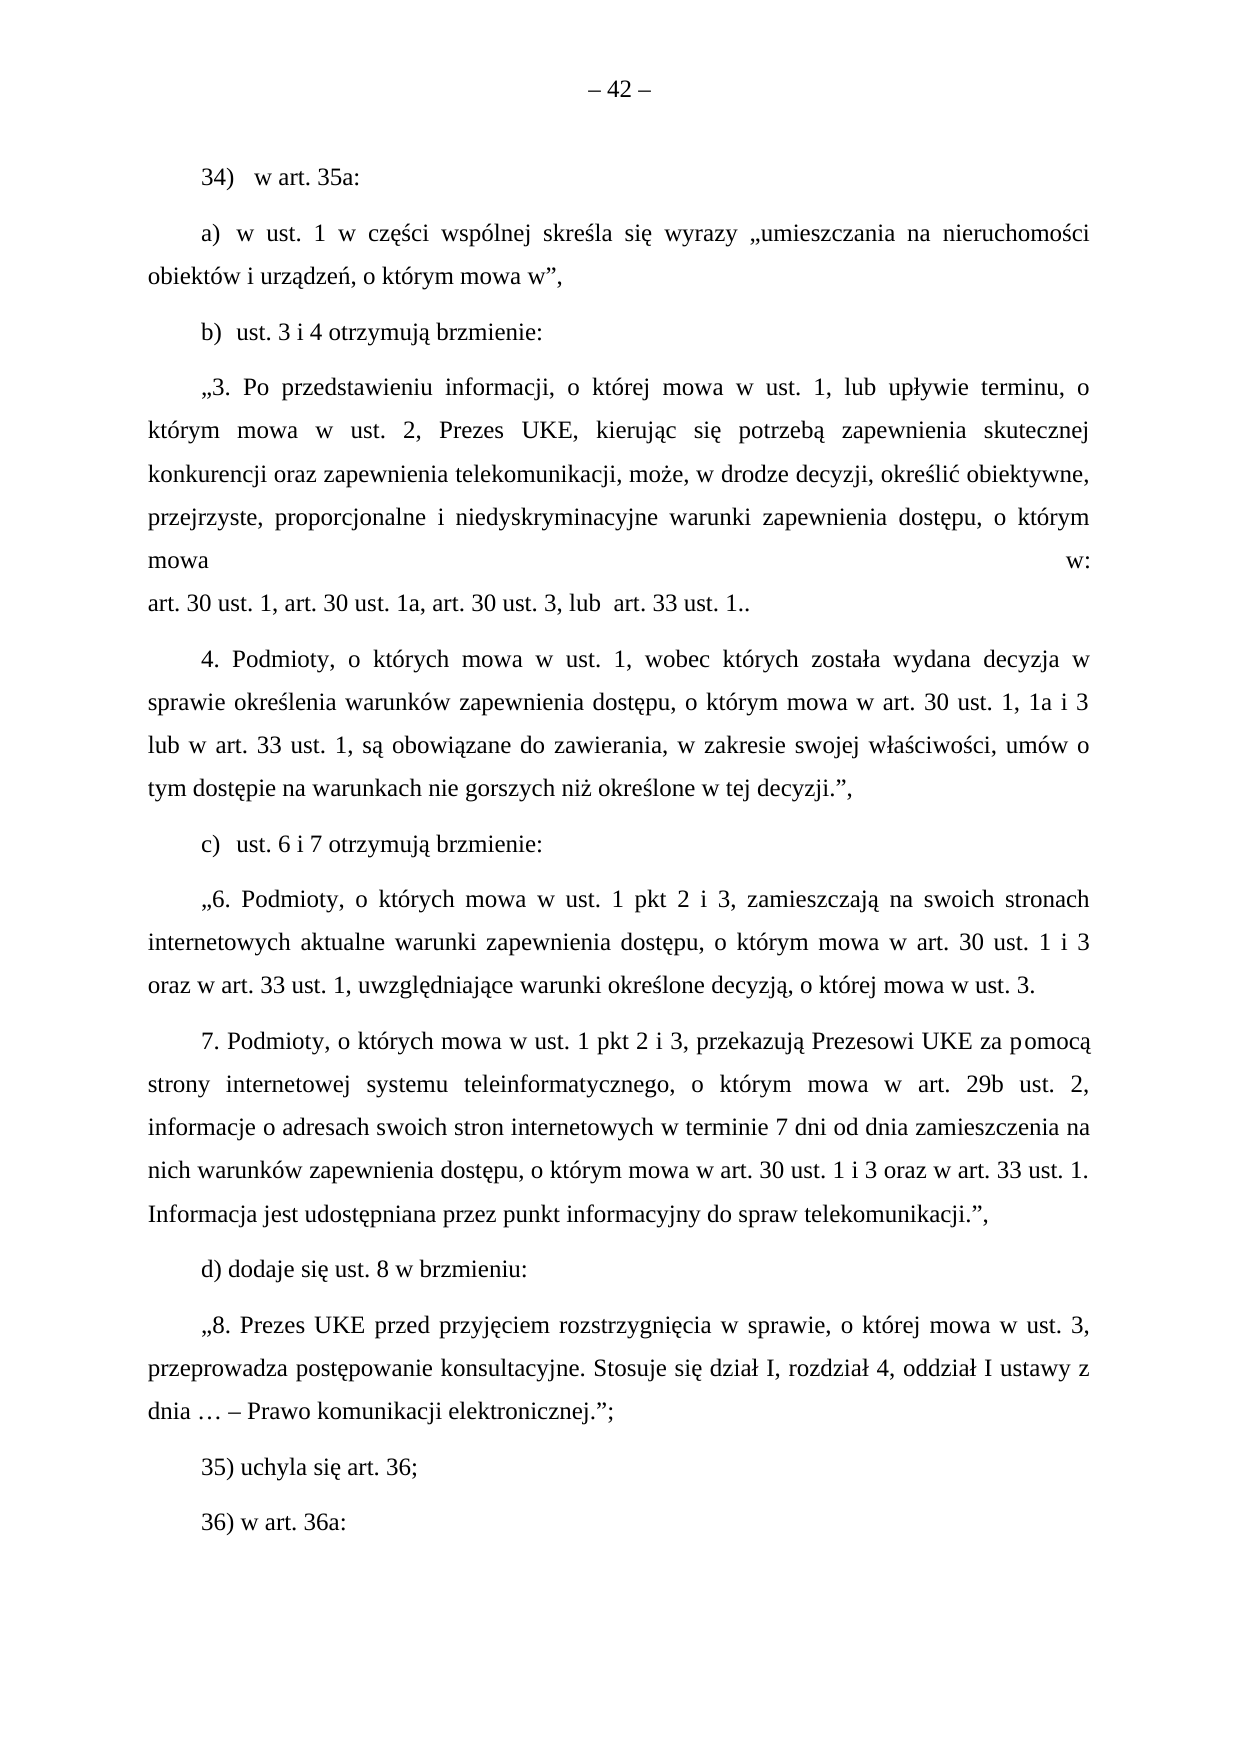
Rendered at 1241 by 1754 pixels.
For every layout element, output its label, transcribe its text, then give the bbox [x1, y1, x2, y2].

text 34) w art. 35a: [148, 162, 1091, 191]
text d) dodaje się ust. 8 w brzmieniu: [148, 1254, 1091, 1283]
text „6. Podmioty, o których mowa w ust. 1 pkt 2 i 3, zamieszczają na swoich stronach internetowych aktualne warunki zapewnienia dostępu, o którym mowa w art. 30 ust. 1 i 3 oraz w art. 33 ust. 1, uwzględniające warunki określone decyzją, o której mowa w ust. 3. [148, 884, 1091, 999]
text 35) uchyla się art. 36; [148, 1452, 1091, 1481]
text b) ust. 3 i 4 otrzymują brzmienie: [148, 317, 1091, 346]
text 7. Podmioty, o których mowa w ust. 1 pkt 2 i 3, przekazują Prezesowi UKE za pomocą strony internetowej systemu teleinformatycznego, o którym mowa w art. 29b ust. 2, informacje o adresach swoich stron internetowych w terminie 7 dni od dnia zamieszczenia na nich warunków zapewnienia dostępu, o którym mowa w art. 30 ust. 1 i 3 oraz w art. 33 ust. 1. Informacja jest udostępniana przez punkt informacyjny do spraw telekomunikacji.”, [148, 1026, 1091, 1227]
text a) w ust. 1 w części wspólnej skreśla się wyrazy „umieszczania na nieruchomości obiektów i urządzeń, o którym mowa w”, [148, 218, 1091, 290]
text 4. Podmioty, o których mowa w ust. 1, wobec których została wydana decyzja w sprawie określenia warunków zapewnienia dostępu, o którym mowa w art. 30 ust. 1, 1a i 3 lub w art. 33 ust. 1, są obowiązane do zawierania, w zakresie swojej właściwości, umów o tym dostępie na warunkach nie gorszych niż określone w tej decyzji.”, [148, 644, 1091, 802]
text „8. Prezes UKE przed przyjęciem rozstrzygnięcia w sprawie, o której mowa w ust. 3, przeprowadza postępowanie konsultacyjne. Stosuje się dział I, rozdział 4, oddział I ustawy z dnia … – Prawo komunikacji elektronicznej.”; [148, 1310, 1091, 1425]
text c) ust. 6 i 7 otrzymują brzmienie: [148, 829, 1091, 857]
text „3. Po przedstawieniu informacji, o której mowa w ust. 1, lub upływie terminu, o którym mowa w ust. 2, Prezes UKE, kierując się potrzebą zapewnienia skutecznej konkurencji oraz zapewnienia telekomunikacji, może, w drodze decyzji, określić obiektywne, przejrzyste, proporcjonalne i niedyskryminacyjne warunki zapewnienia dostępu, o którym mowa w: art. 30 ust. 1, art. 30 ust. 1a, art. 30 ust. 3, lub art. 33 ust. 1.. [148, 372, 1091, 617]
text 36) w art. 36a: [148, 1507, 1091, 1536]
